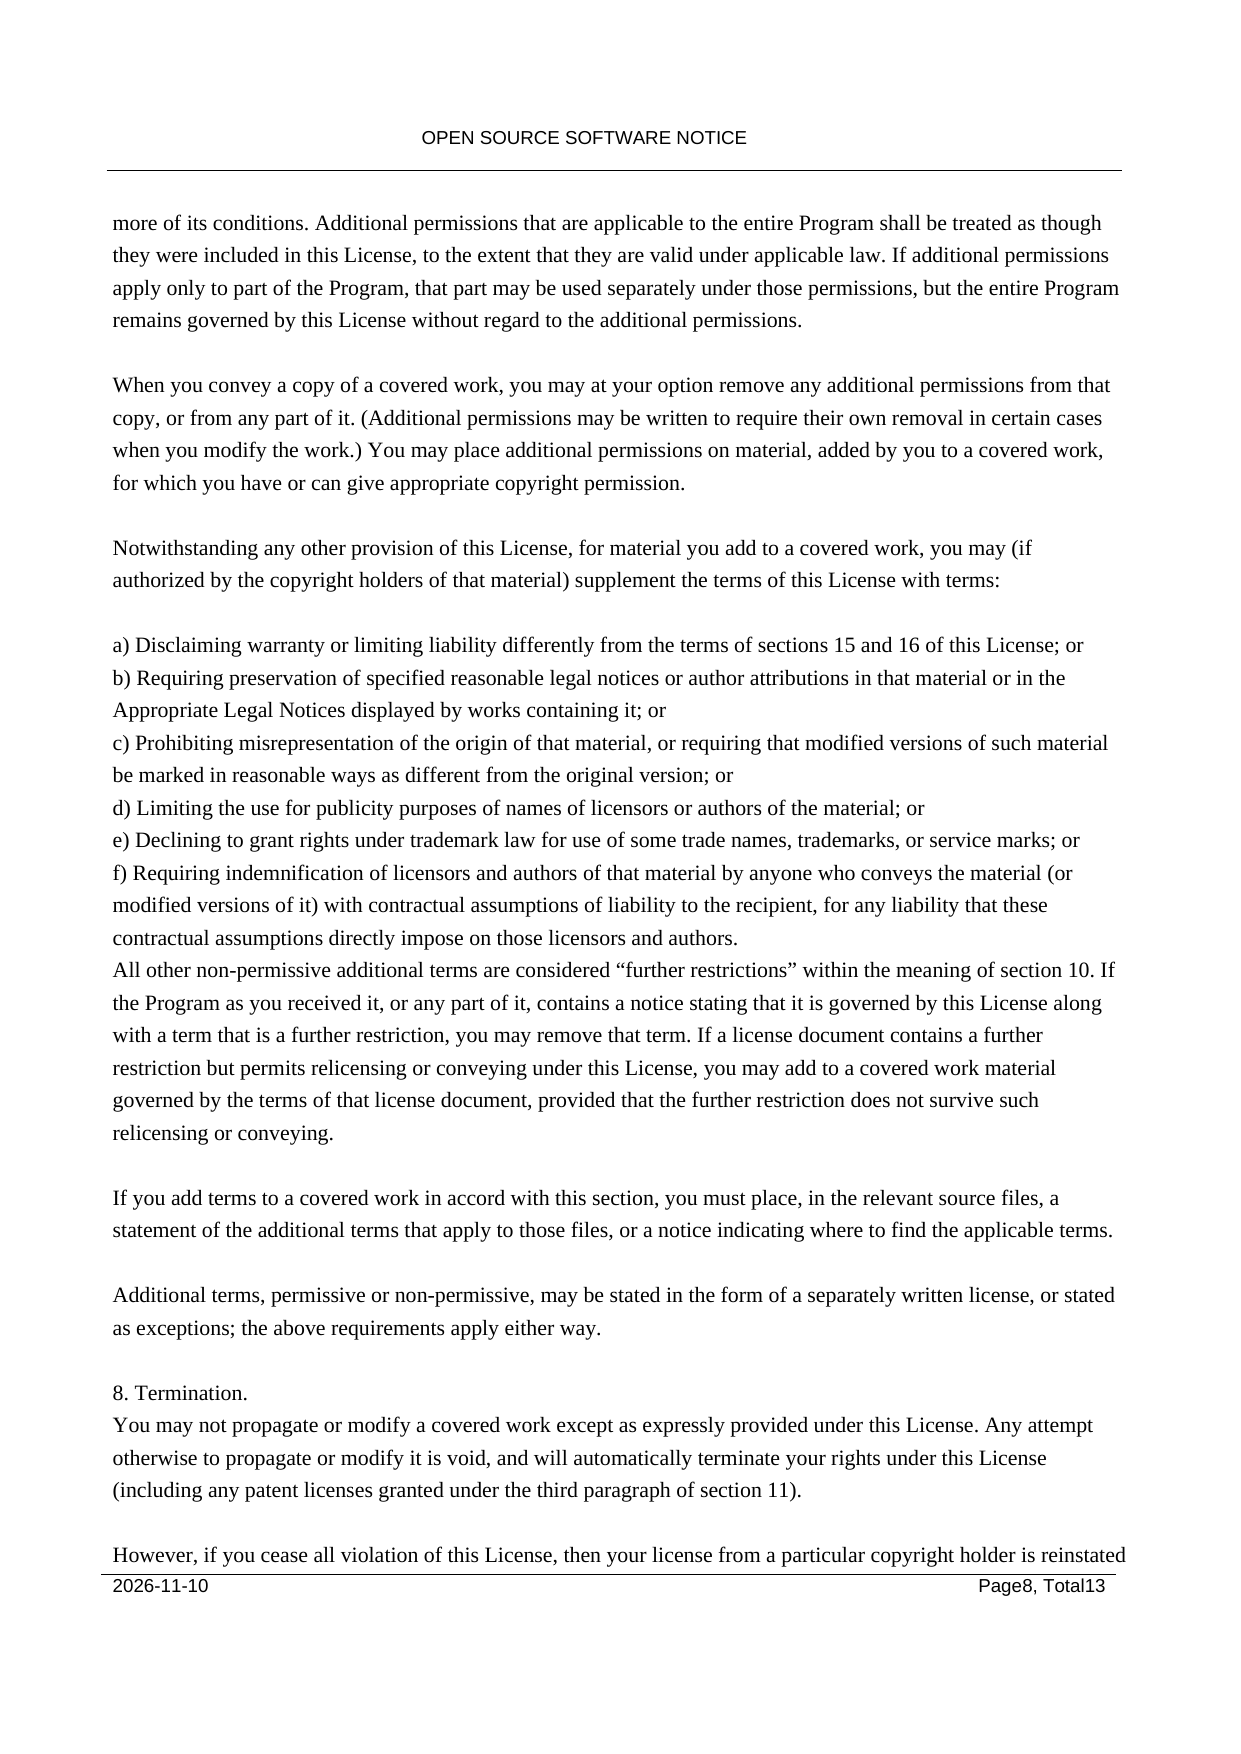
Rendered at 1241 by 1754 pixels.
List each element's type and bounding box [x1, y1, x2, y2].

text [112, 206, 1128, 1571]
